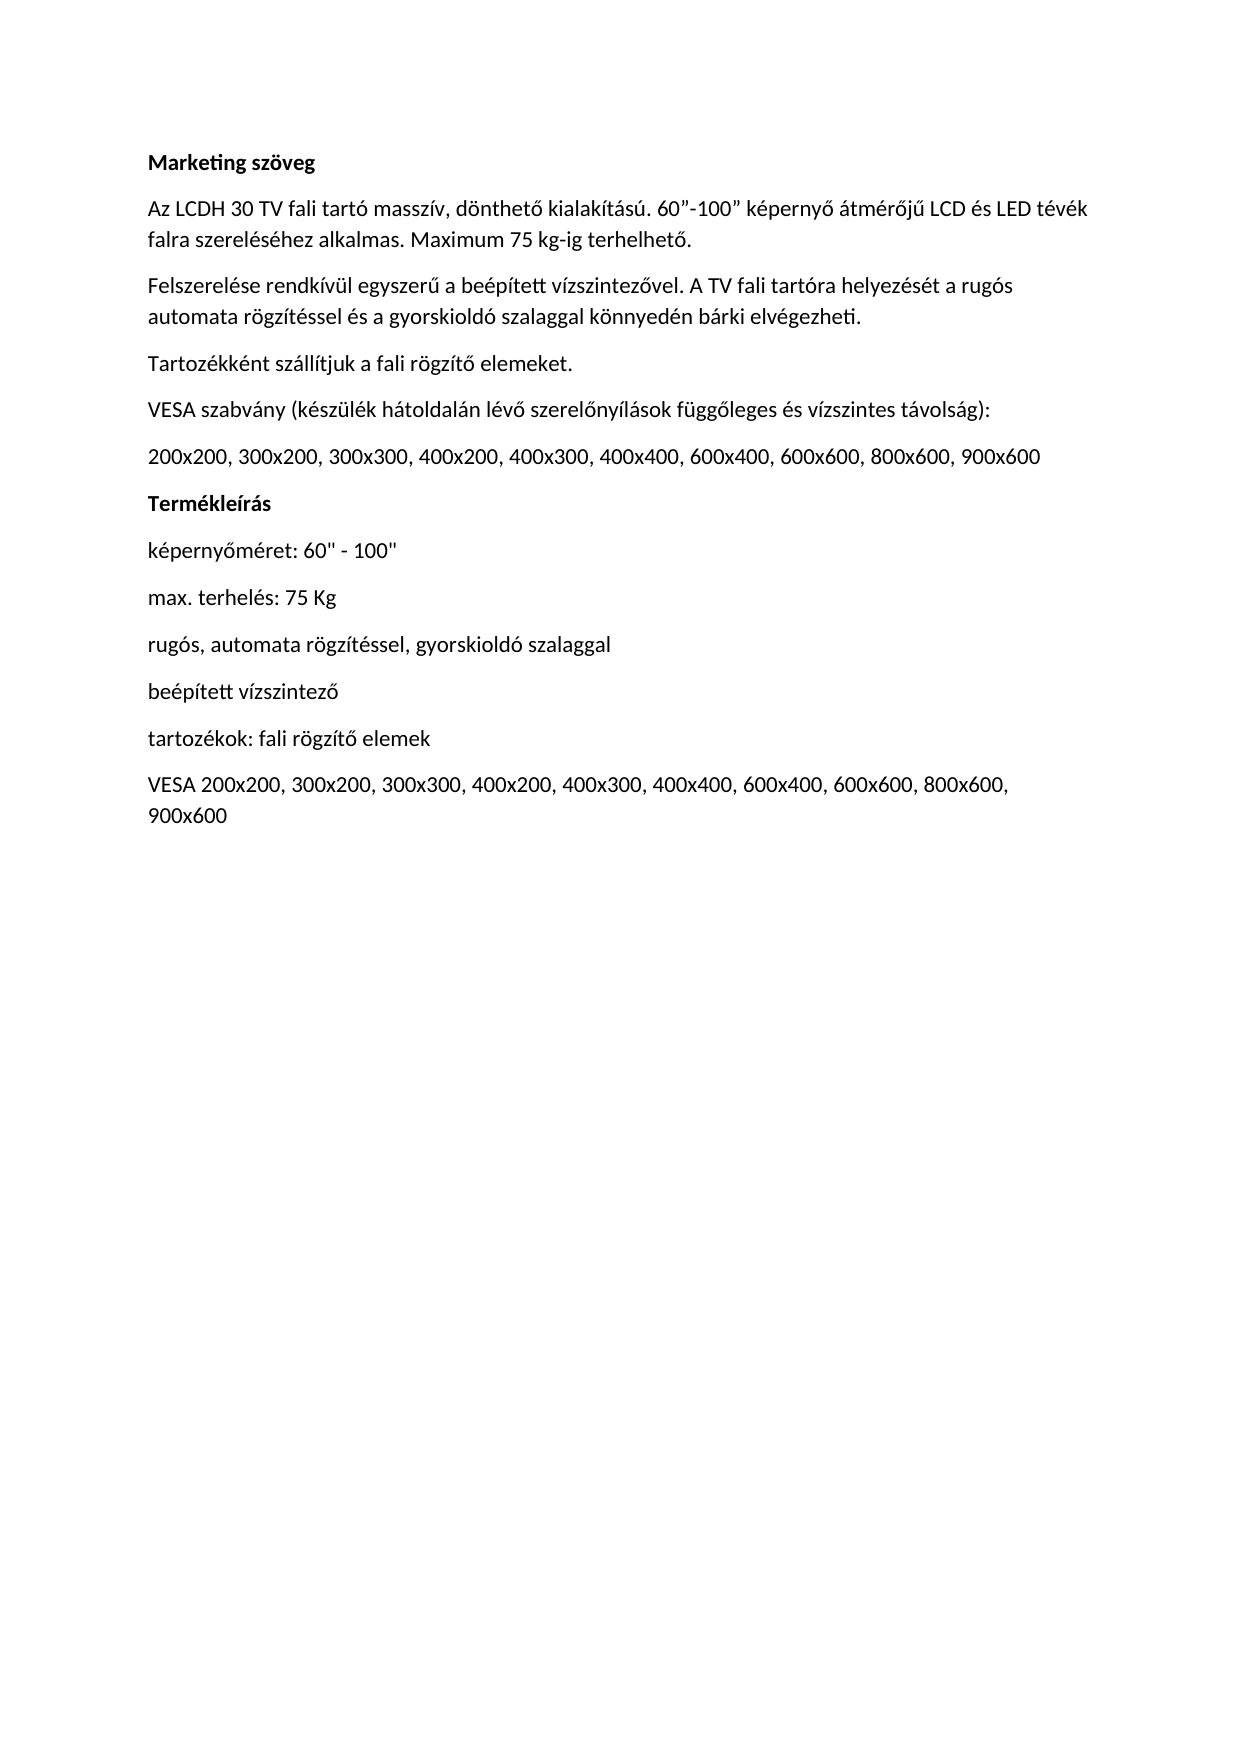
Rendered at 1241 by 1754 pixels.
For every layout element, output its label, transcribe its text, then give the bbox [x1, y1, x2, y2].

text VESA 200x200, 300x200, 300x300, 400x200, 400x300, 400x400, 600x400, 600x600, 800x600, 900x600 [148, 771, 1093, 829]
text tartozékok: fali rögzítő elemek [148, 724, 1093, 752]
text beépített vízszintező [148, 677, 1093, 705]
text képernyőméret: 60" - 100" [148, 536, 1093, 564]
text rugós, automata rögzítéssel, gyorskioldó szalaggal [148, 630, 1093, 658]
text Az LCDH 30 TV fali tartó masszív, dönthető kialakítású. 60”-100” képernyő átmérőjű LCD és LED tévék falra szereléséhez alkalmas. Maximum 75 kg-ig terhelhető. [148, 194, 1093, 253]
text Tartozékként szállítjuk a fali rögzítő elemeket. [148, 349, 1093, 377]
text Termékleírás [148, 489, 1093, 517]
text Felszerelése rendkívül egyszerű a beépített vízszintezővel. A TV fali tartóra helyezését a rugós automata rögzítéssel és a gyorskioldó szalaggal könnyedén bárki elvégezheti. [148, 272, 1093, 330]
text VESA szabvány (készülék hátoldalán lévő szerelőnyílások függőleges és vízszintes távolság): [148, 396, 1093, 423]
text 200x200, 300x200, 300x300, 400x200, 400x300, 400x400, 600x400, 600x600, 800x600, 900x600 [148, 442, 1093, 470]
text Marketing szöveg [148, 148, 1093, 176]
text max. terhelés: 75 Kg [148, 583, 1093, 611]
